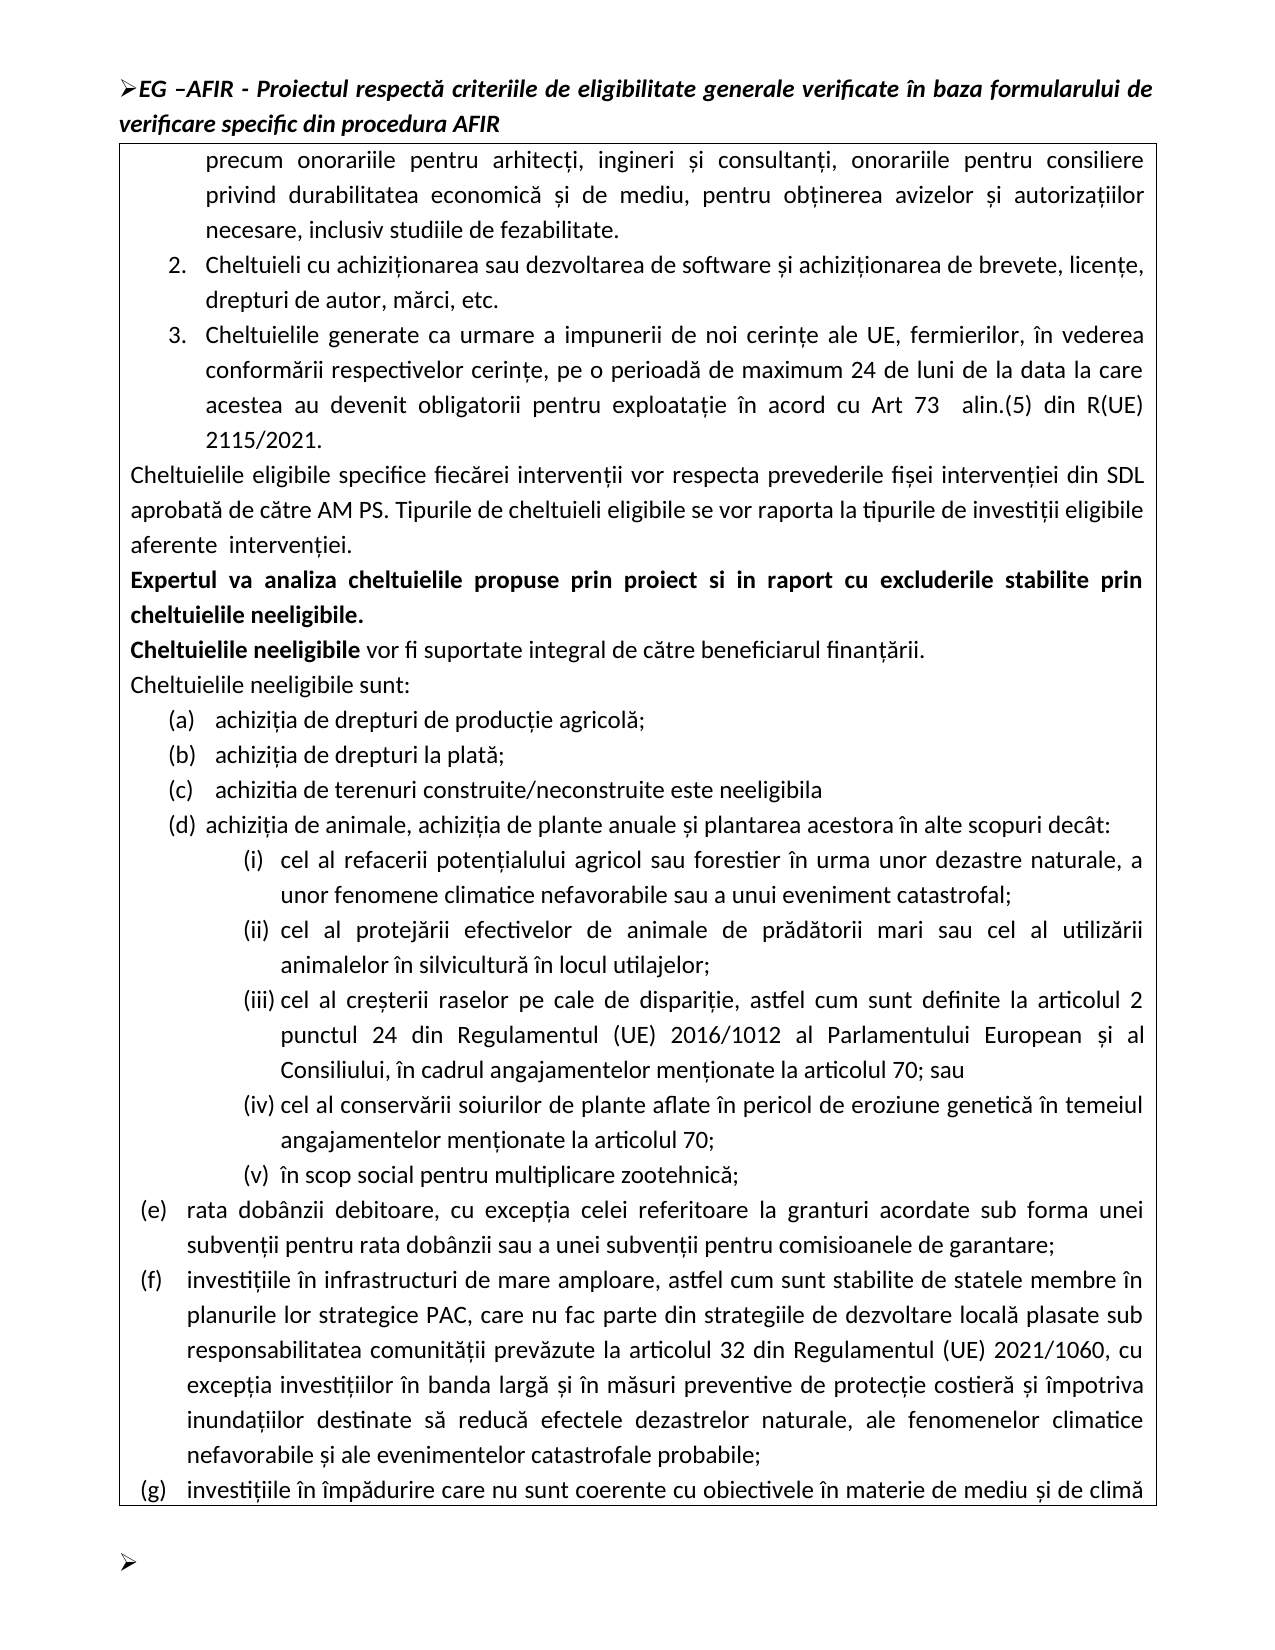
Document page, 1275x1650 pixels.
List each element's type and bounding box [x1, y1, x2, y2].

table_cell [120, 144, 1156, 1505]
